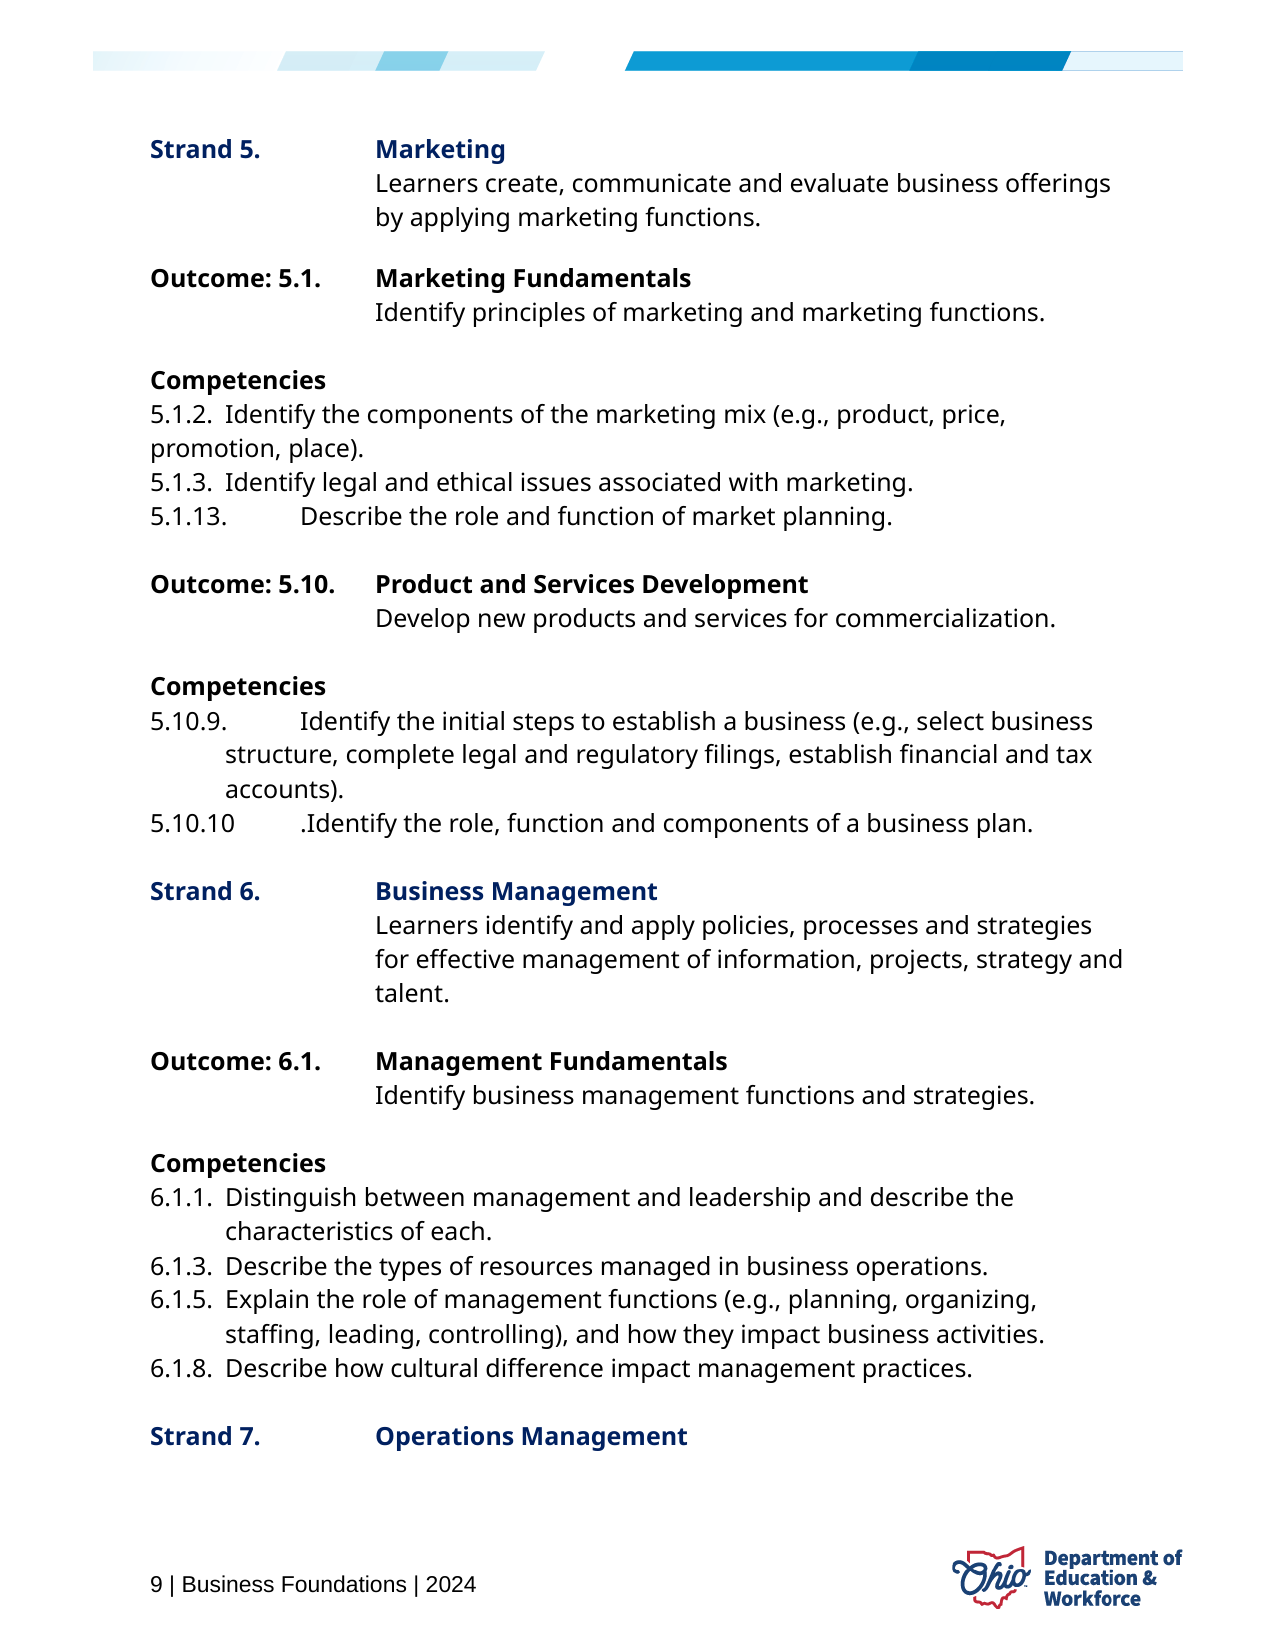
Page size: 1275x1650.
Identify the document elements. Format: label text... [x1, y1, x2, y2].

text Competencies [150, 669, 1125, 703]
text Outcome: 6.1. Management Fundamentals [150, 1044, 1125, 1078]
text 5.10.9. Identify the initial steps to establish a business (e.g., select business structure, complete legal and regulatory filings, establish financial and tax accounts). [150, 703, 1125, 805]
text 6.1.3. Describe the types of resources managed in business operations. [150, 1248, 1125, 1282]
picture [8, 19, 1267, 1647]
text Outcome: 5.10. Product and Services Development [150, 567, 1125, 601]
text Identify business management functions and strategies. [300, 1078, 1125, 1112]
text 6.1.8. Describe how cultural difference impact management practices. [150, 1350, 1125, 1384]
text Strand 6. Business Management [150, 873, 1125, 907]
text 5.1.13. Describe the role and function of market planning. [150, 499, 1125, 533]
text Develop new products and services for commercialization. [300, 601, 1125, 635]
text Competencies [150, 362, 1125, 397]
text Learners create, communicate and evaluate business offerings by applying marketing functions. [375, 166, 1125, 234]
text 5.10.10 .Identify the role, function and components of a business plan. [150, 805, 1125, 839]
text Learners identify and apply policies, processes and strategies for effective management of information, projects, strategy and talent. [375, 907, 1125, 1010]
text Strand 7. Operations Management [150, 1418, 1125, 1452]
text 6.1.5. Explain the role of management functions (e.g., planning, organizing, staffing, leading, controlling), and how they impact business activities. [150, 1282, 1125, 1350]
text Strand 5. Marketing [150, 132, 1125, 166]
text Outcome: 5.1. Marketing Fundamentals [150, 260, 1125, 294]
text Identify principles of marketing and marketing functions. [300, 294, 1125, 328]
text 5.1.3. Identify legal and ethical issues associated with marketing. [150, 465, 1125, 499]
text 6.1.1. Distinguish between management and leadership and describe the characteristics of each. [150, 1180, 1125, 1248]
text 5.1.2. Identify the components of the marketing mix (e.g., product, price, promotion, place). [150, 397, 1125, 465]
text Competencies [150, 1146, 1125, 1180]
